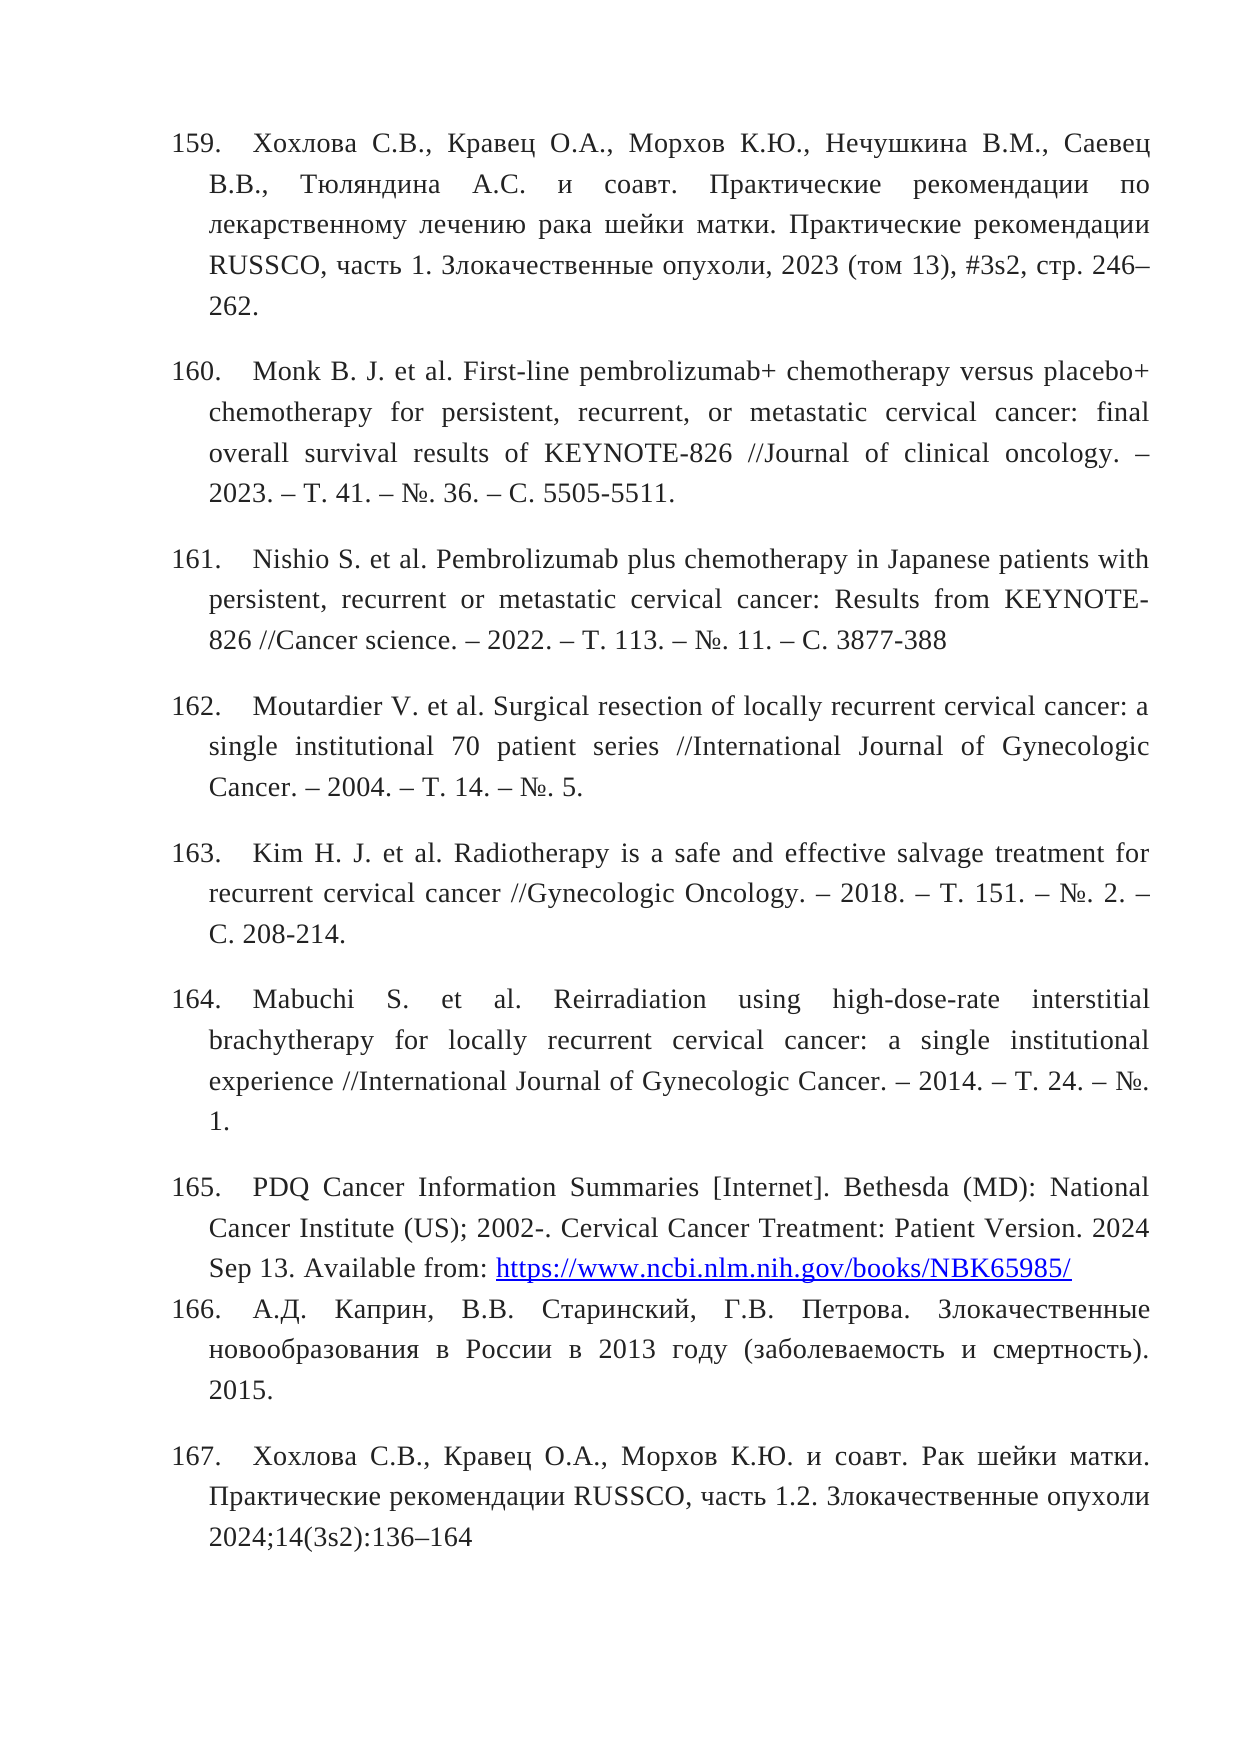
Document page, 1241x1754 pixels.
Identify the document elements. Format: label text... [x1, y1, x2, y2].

list Mabuchi S. et al. Reirradiation using high-dose-rate interstitial brachytherapy for locally recurrent cervical cancer: a single institutional experience //International Journal of Gynecologic Cancer. – 2014. – Т. 24. – №. 1. [171, 974, 1152, 1137]
list Moutardier V. et al. Surgical resection of locally recurrent cervical cancer: a single institutional 70 patient series //International Journal of Gynecologic Cancer. – 2004. – Т. 14. – №. 5. [171, 681, 1152, 802]
list Kim H. J. et al. Radiotherapy is a safe and effective salvage treatment for recurrent cervical cancer //Gynecologic Oncology. – 2018. – Т. 151. – №. 2. – С. 208-214. [171, 827, 1152, 949]
list Хохлова С.В., Кравец О.А., Морхов К.Ю. и соавт. Рак шейки матки. Практические рекомендации RUSSCO, часть 1.2. Злокачественные опухоли 2024;14(3s2):136–164 [171, 1431, 1152, 1552]
list А.Д. Каприн, В.В. Старинский, Г.В. Петрова. Злокачественные новообразования в России в 2013 году (заболеваемость и смертность). 2015. [171, 1284, 1152, 1406]
list Nishio S. et al. Pembrolizumab plus chemotherapy in Japanese patients with persistent, recurrent or metastatic cervical cancer: Results from KEYNOTE‐826 //Cancer science. – 2022. – Т. 113. – №. 11. – С. 3877-388 [171, 534, 1152, 656]
list Monk B. J. et al. First-line pembrolizumab+ chemotherapy versus placebo+ chemotherapy for persistent, recurrent, or metastatic cervical cancer: final overall survival results of KEYNOTE-826 //Journal of clinical oncology. – 2023. – Т. 41. – №. 36. – С. 5505-5511. [171, 346, 1152, 509]
list Хохлова С.В., Кравец О.А., Морхов К.Ю., Нечушкина В.М., Саевец В.В., Тюляндина А.С. и соавт. Практические рекомендации по лекарственному лечению рака шейки матки. Практические рекомендации RUSSCO, часть 1. Злокачественные опухоли, 2023 (том 13), #3s2, стр. 246–262. [171, 118, 1152, 321]
list PDQ Cancer Information Summaries [Internet]. Bethesda (MD): National Cancer Institute (US); 2002-. Cervical Cancer Treatment: Patient Version. 2024 Sep 13. Available from: https://www.ncbi.nlm.nih.gov/books/NBK65985/ [171, 1162, 1152, 1284]
